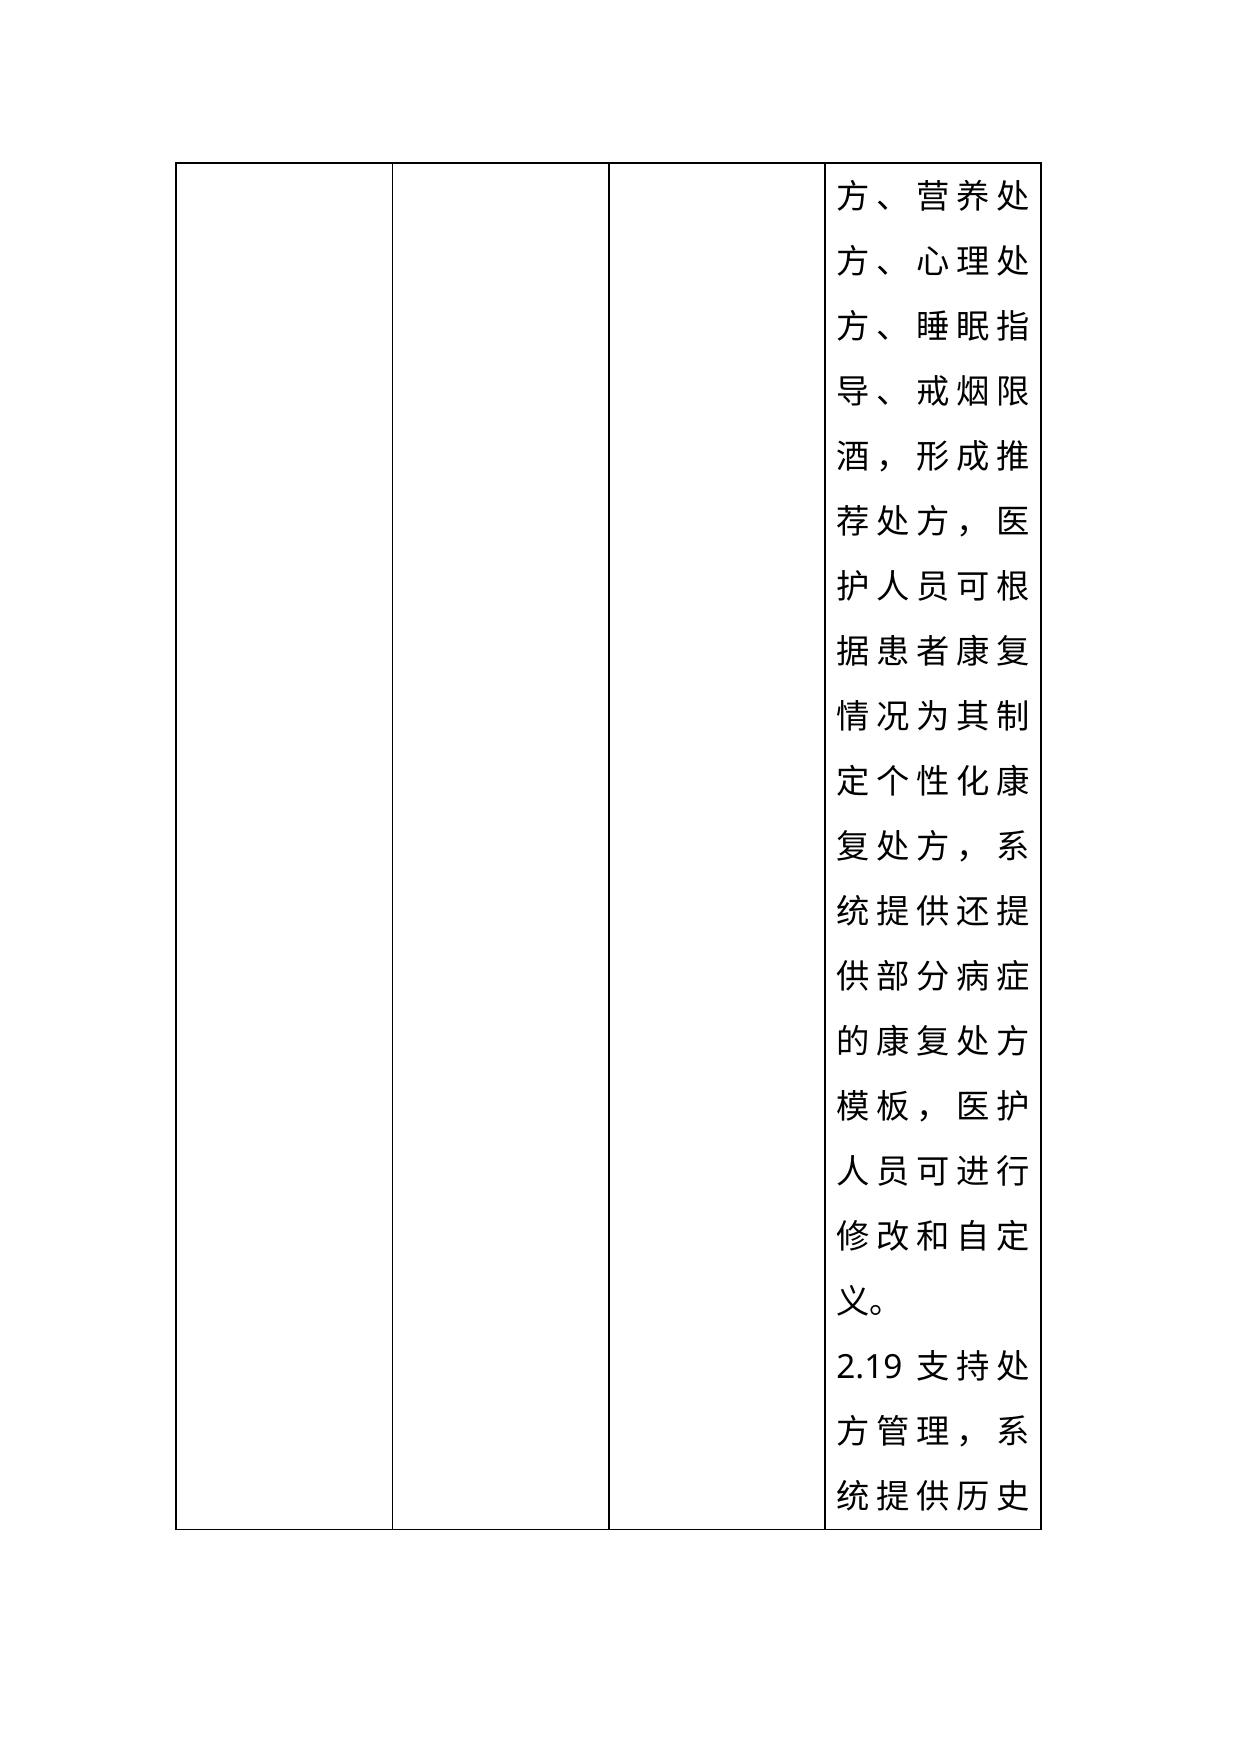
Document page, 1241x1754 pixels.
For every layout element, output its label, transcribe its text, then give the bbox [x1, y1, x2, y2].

table_cell [610, 164, 824, 1528]
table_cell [826, 164, 1040, 1528]
table_cell 1 [393, 164, 608, 1528]
table_cell [177, 164, 392, 1528]
